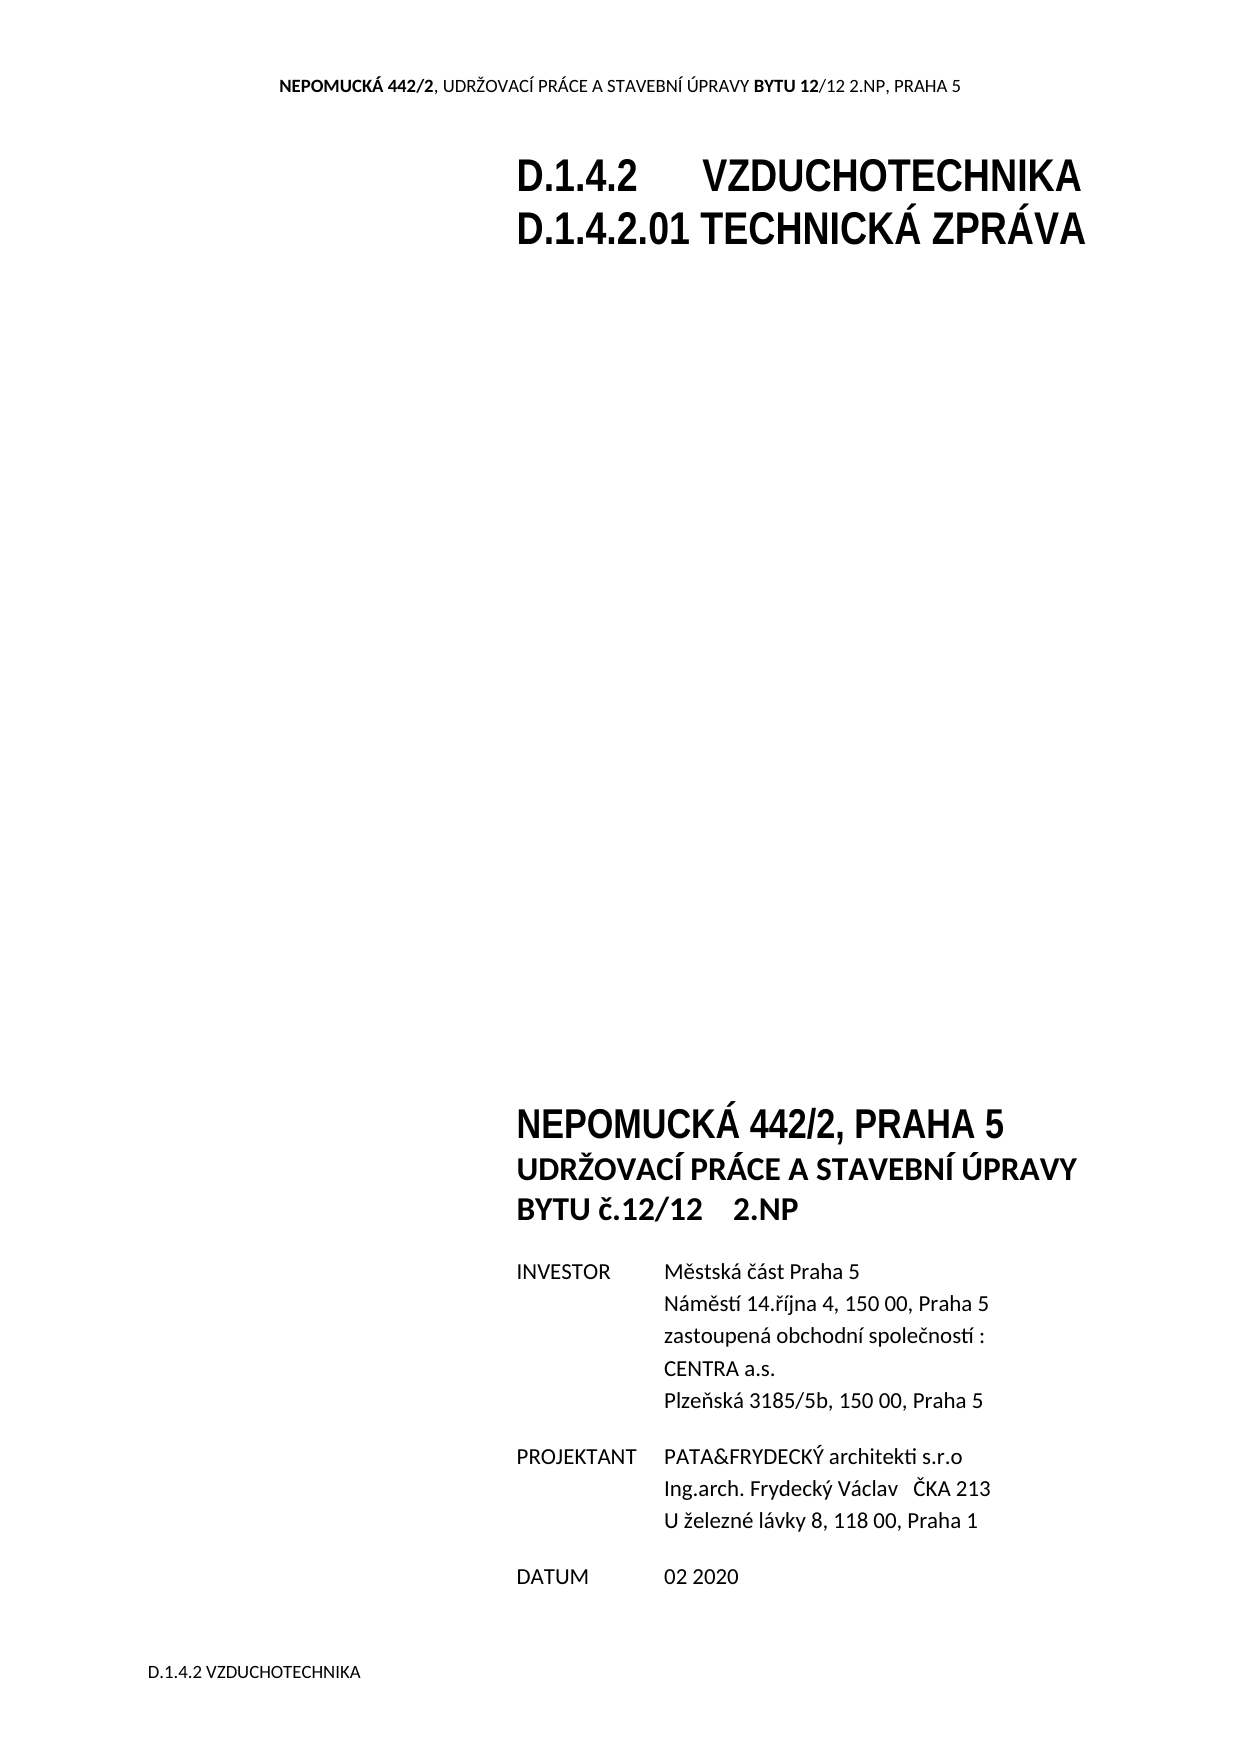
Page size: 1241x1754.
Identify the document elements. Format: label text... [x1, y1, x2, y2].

text U železné lávky 8, 118 00, Praha 1 [148, 1506, 1093, 1534]
text NEPOMUCKÁ 442/2, PRAHA 5 [516, 1100, 1093, 1148]
text D.1.4.2.01 TECHNICKÁ ZPRÁVA [516, 202, 1093, 254]
text UDRŽOVACÍ PRÁCE A STAVEBNÍ ÚPRAVY [148, 1148, 1093, 1188]
text BYTU č.12/12 2.NP [443, 1188, 1093, 1229]
text D.1.4.2 VZDUCHOTECHNIKA [516, 149, 1093, 202]
text INVESTOR Městská část Praha 5 [443, 1257, 1093, 1285]
text Plzeňská 3185/5b, 150 00, Praha 5 [148, 1386, 1093, 1414]
text PROJEKTANT PATA&FRYDECKÝ architekti s.r.o [148, 1442, 1093, 1470]
text CENTRA a.s. [148, 1354, 1093, 1382]
text DATUM 02 2020 [148, 1562, 1093, 1590]
text Náměstí 14.října 4, 150 00, Praha 5 [148, 1289, 1093, 1317]
text Ing.arch. Frydecký Václav ČKA 213 [148, 1474, 1093, 1502]
text zastoupená obchodní společností : [295, 1321, 1093, 1349]
